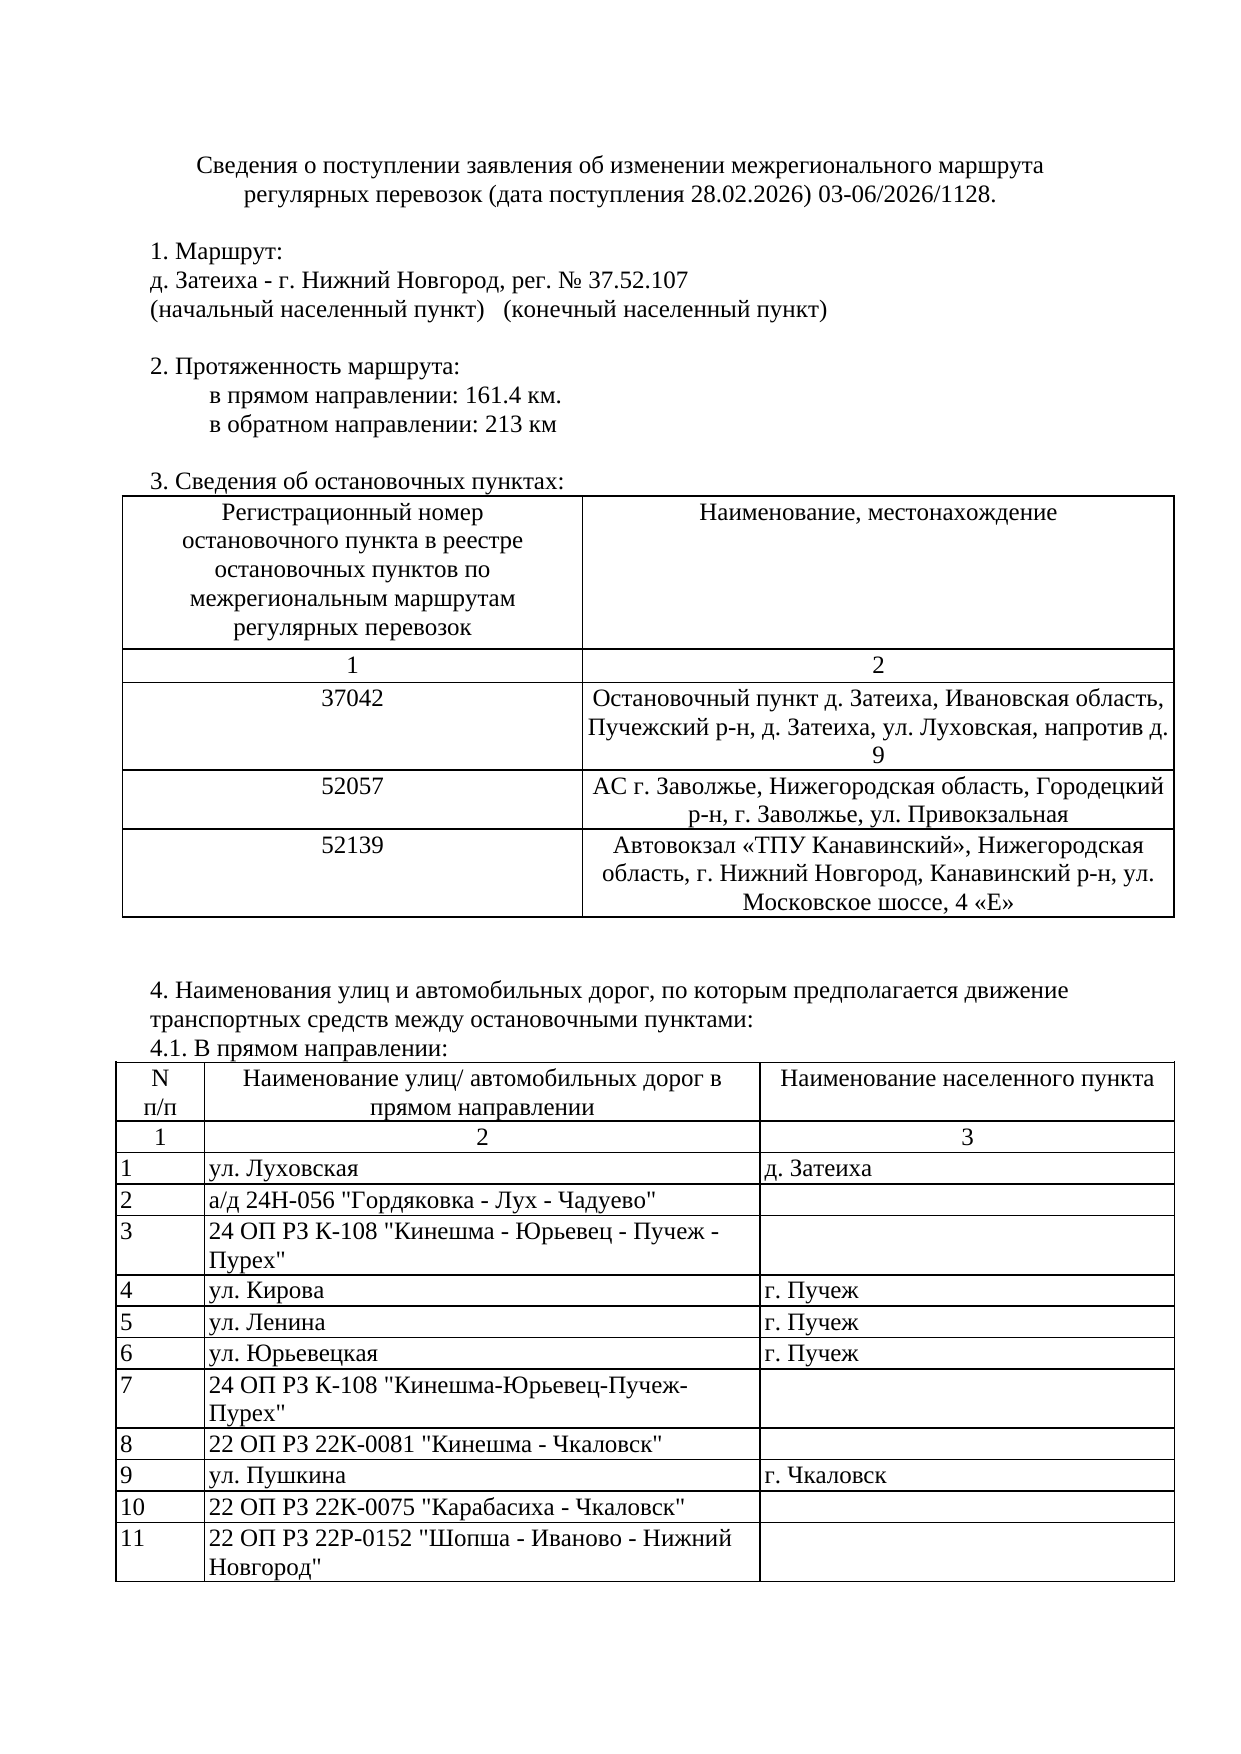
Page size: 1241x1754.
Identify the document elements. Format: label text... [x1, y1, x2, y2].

text 4. Наименования улиц и автомобильных дорог, по которым предполагается движение транспортных средств между остановочными пунктами: [150, 975, 1090, 1033]
table_cell г. Пучеж [761, 1307, 1174, 1337]
table_cell 3 [761, 1122, 1174, 1152]
table_cell 11 [117, 1523, 204, 1581]
table_cell 2 [205, 1122, 759, 1152]
table_cell ул. Ленина [205, 1307, 759, 1337]
table_cell 1 [117, 1122, 204, 1152]
table_cell д. Затеиха [761, 1153, 1174, 1183]
table_cell 22 ОП РЗ 22К-0081 "Кинешма - Чкаловск" [205, 1429, 759, 1459]
table_cell 52139 [123, 830, 582, 916]
table_cell 5 [117, 1307, 204, 1337]
table_cell Остановочный пункт д. Затеиха, Ивановская область, Пучежский р-н, д. Затеиха, ул. Луховская, напротив д. 9 [583, 683, 1173, 769]
text 1. Маршрут: [150, 236, 1090, 265]
table_cell 1 [117, 1153, 204, 1183]
table_cell ул. Кирова [205, 1276, 759, 1305]
table_cell [761, 1370, 1174, 1427]
table_cell 22 ОП РЗ 22К-0075 "Карабасиха - Чкаловск" [205, 1492, 759, 1522]
table_header Наименование, местонахождение [583, 497, 1173, 648]
table_cell АС г. Заволжье, Нижегородская область, Городецкий р-н, г. Заволжье, ул. Привокзальная [583, 771, 1173, 828]
text в обратном направлении: 213 км [150, 409, 1090, 437]
text (начальный населенный пункт) (конечный населенный пункт) [150, 294, 1090, 322]
table_cell 6 [117, 1338, 204, 1368]
table_cell 8 [117, 1429, 204, 1459]
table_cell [205, 1523, 759, 1581]
table_header Регистрационный номер остановочного пункта в реестре остановочных пунктов по межрегиональным маршрутам регулярных перевозок [123, 497, 582, 648]
table_cell а/д 24Н-056 "Гордяковка - Лух - Чадуево" [205, 1185, 759, 1215]
table_cell 37042 [123, 683, 582, 769]
text в прямом направлении: 161.4 км. [150, 380, 1090, 409]
table_cell 24 ОП РЗ К-108 "Кинешма - Юрьевец - Пучеж - Пурех" [205, 1216, 759, 1274]
table_cell 52057 [123, 771, 582, 828]
table_cell 2 [117, 1185, 204, 1215]
table_cell [761, 1492, 1174, 1522]
table_cell ул. Луховская [205, 1153, 759, 1183]
table_cell 4 [117, 1276, 204, 1305]
text 2. Протяженность маршрута: [150, 351, 1090, 380]
table_cell [761, 1185, 1174, 1215]
table_cell г. Чкаловск [761, 1460, 1174, 1490]
table_cell 1 [123, 650, 582, 681]
table_header N п/п [117, 1063, 204, 1120]
table_cell г. Пучеж [761, 1338, 1174, 1368]
text д. Затеиха - г. Нижний Новгород, рег. № 37.52.107 [150, 265, 1090, 294]
text 3. Сведения об остановочных пунктах: [150, 466, 1090, 495]
table_cell [761, 1216, 1174, 1274]
table_cell ул. Юрьевецкая [205, 1338, 759, 1368]
text 4.1. В прямом направлении: [150, 1033, 1090, 1061]
table_cell 3 [117, 1216, 204, 1274]
table_cell 7 [117, 1370, 204, 1427]
table_cell 2 [583, 650, 1173, 681]
table_cell [761, 1429, 1174, 1459]
table_header Наименование населенного пункта [761, 1063, 1174, 1120]
table_cell г. Пучеж [761, 1276, 1174, 1305]
table_cell Автовокзал «ТПУ Канавинский», Нижегородская область, г. Нижний Новгород, Канавинский р-н, ул. Московское шоссе, 4 «Е» [583, 830, 1173, 916]
table_cell 10 [117, 1492, 204, 1522]
table_header Наименование улиц/ автомобильных дорог в прямом направлении [205, 1063, 759, 1120]
text Сведения о поступлении заявления об изменении межрегионального маршрута регулярных перевозок (дата поступления 28.02.2026) 03-06/2026/1128. [150, 150, 1090, 207]
table_cell ул. Пушкина [205, 1460, 759, 1490]
table_cell 9 [117, 1460, 204, 1490]
table_cell [761, 1523, 1174, 1581]
table_cell 24 ОП РЗ К-108 "Кинешма-Юрьевец-Пучеж-Пурех" [205, 1370, 759, 1427]
